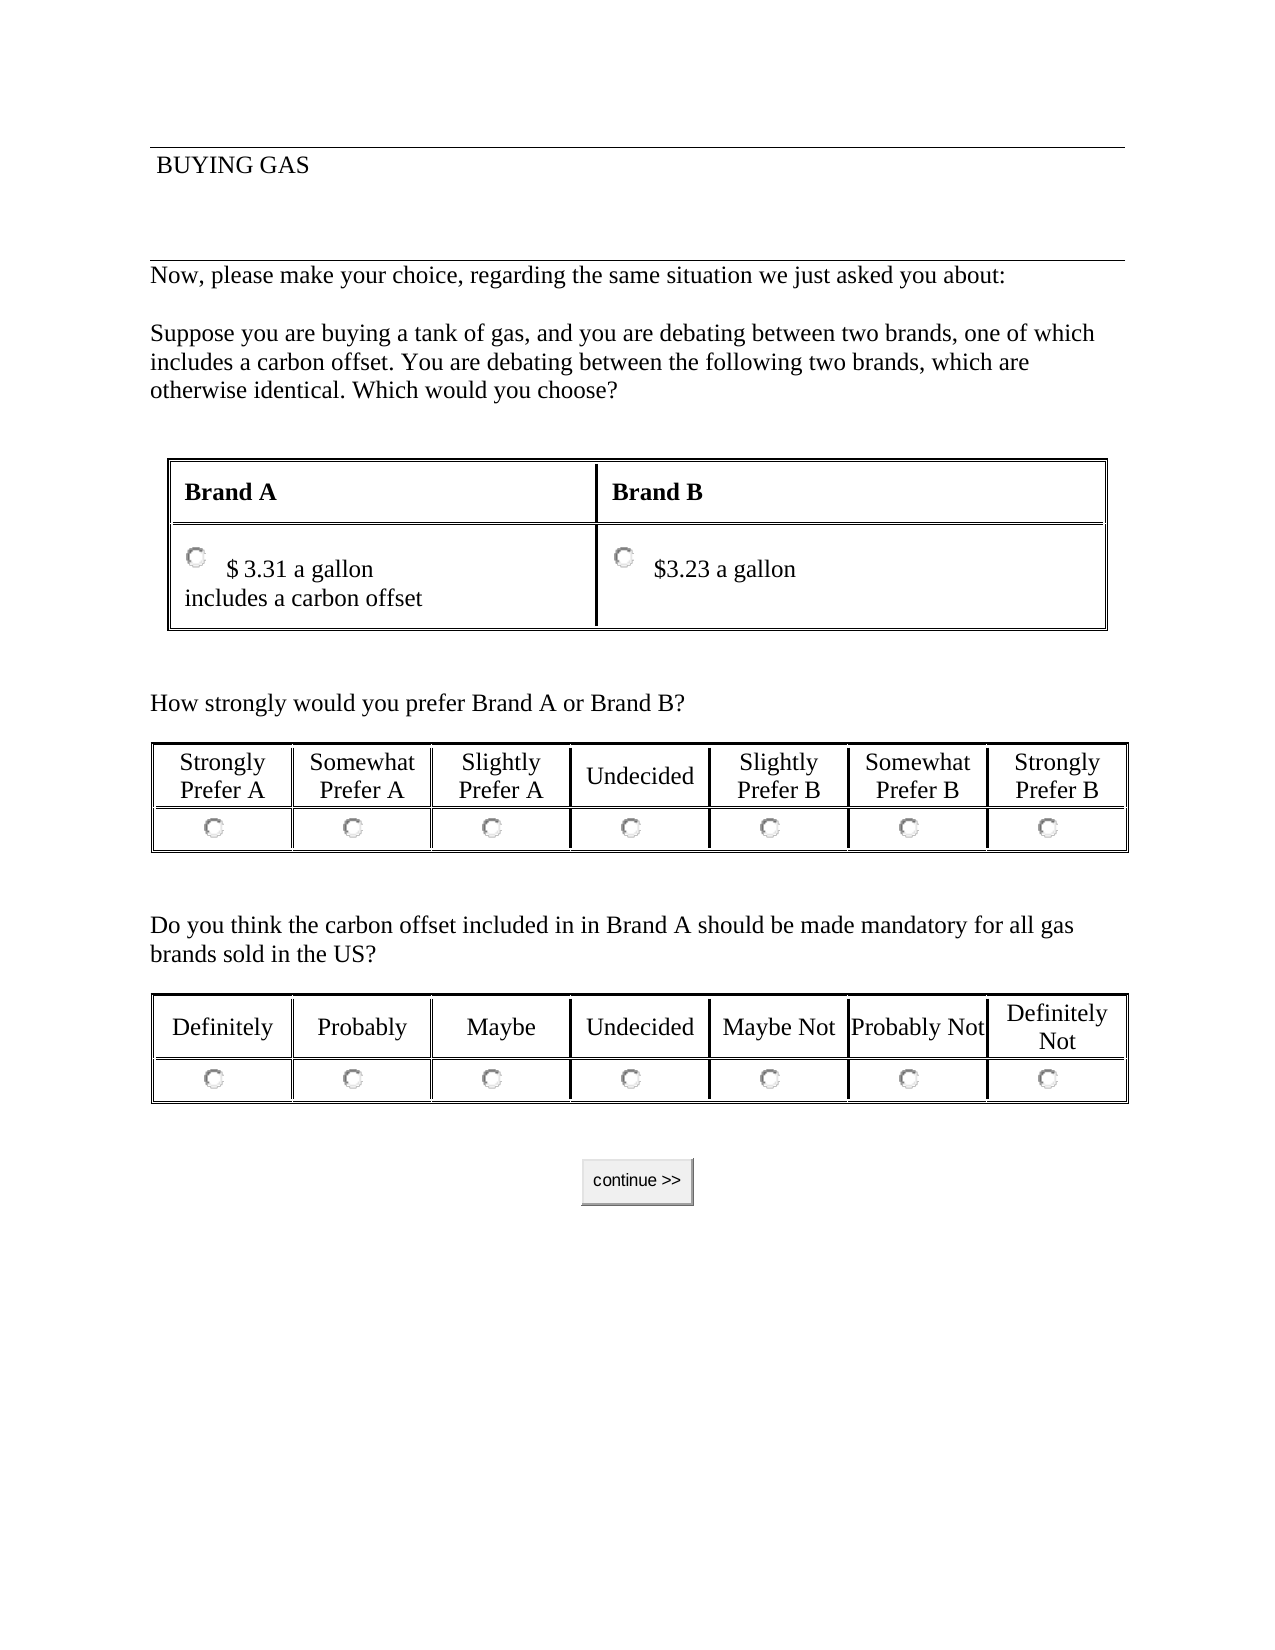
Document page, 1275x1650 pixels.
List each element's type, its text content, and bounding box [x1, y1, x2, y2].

text Now, please make your choice, regarding the same situation we just asked you about: Suppose you are buying a tank of gas, and you are debating between two brands, one of which includes a carbon offset. You are debating between the following two brands, which are otherwise identical. Which would you choose? [150, 261, 1125, 404]
table_cell [987, 806, 1127, 850]
table_header Definitely [154, 996, 293, 1057]
table_header Slightly Prefer A [432, 745, 570, 806]
table_cell [987, 1057, 1127, 1101]
table_cell [848, 809, 987, 850]
table_cell $3.23 a gallon [596, 521, 1105, 627]
table_cell [152, 1057, 293, 1101]
table_header Strongly Prefer B [987, 745, 1126, 806]
table_header Somewhat Prefer B [848, 744, 987, 806]
table_header Probably [293, 996, 432, 1057]
table_header Undecided [570, 996, 709, 1057]
table_header Somewhat Prefer A [293, 745, 432, 806]
table_cell [848, 1060, 987, 1101]
table_header Strongly Prefer A [154, 745, 293, 806]
table_cell [152, 806, 293, 850]
table_cell [432, 809, 570, 850]
table_cell [293, 1060, 432, 1101]
table_cell [570, 1060, 709, 1101]
table_header Definitely Not [987, 996, 1126, 1057]
table_cell [709, 1060, 848, 1101]
table_cell [709, 809, 848, 850]
table_header Brand A [171, 462, 596, 521]
table_header Brand B [596, 462, 1105, 521]
table_header Undecided [570, 745, 709, 806]
table_header Probably Not [848, 995, 987, 1057]
text How strongly would you prefer Brand A or Brand B? [150, 631, 1125, 717]
table_cell $ 3.31 a gallon includes a carbon offset [171, 521, 596, 627]
table_header Slightly Prefer B [709, 744, 848, 806]
table_cell [432, 1060, 570, 1101]
table_header Maybe [432, 996, 570, 1057]
text BUYING GAS [150, 150, 1125, 179]
text Do you think the carbon offset included in in Brand A should be made mandatory for all gas brands sold in the US? [150, 853, 1125, 968]
table_cell [293, 809, 432, 850]
table_header Maybe Not [709, 995, 848, 1057]
table_cell [570, 809, 709, 850]
